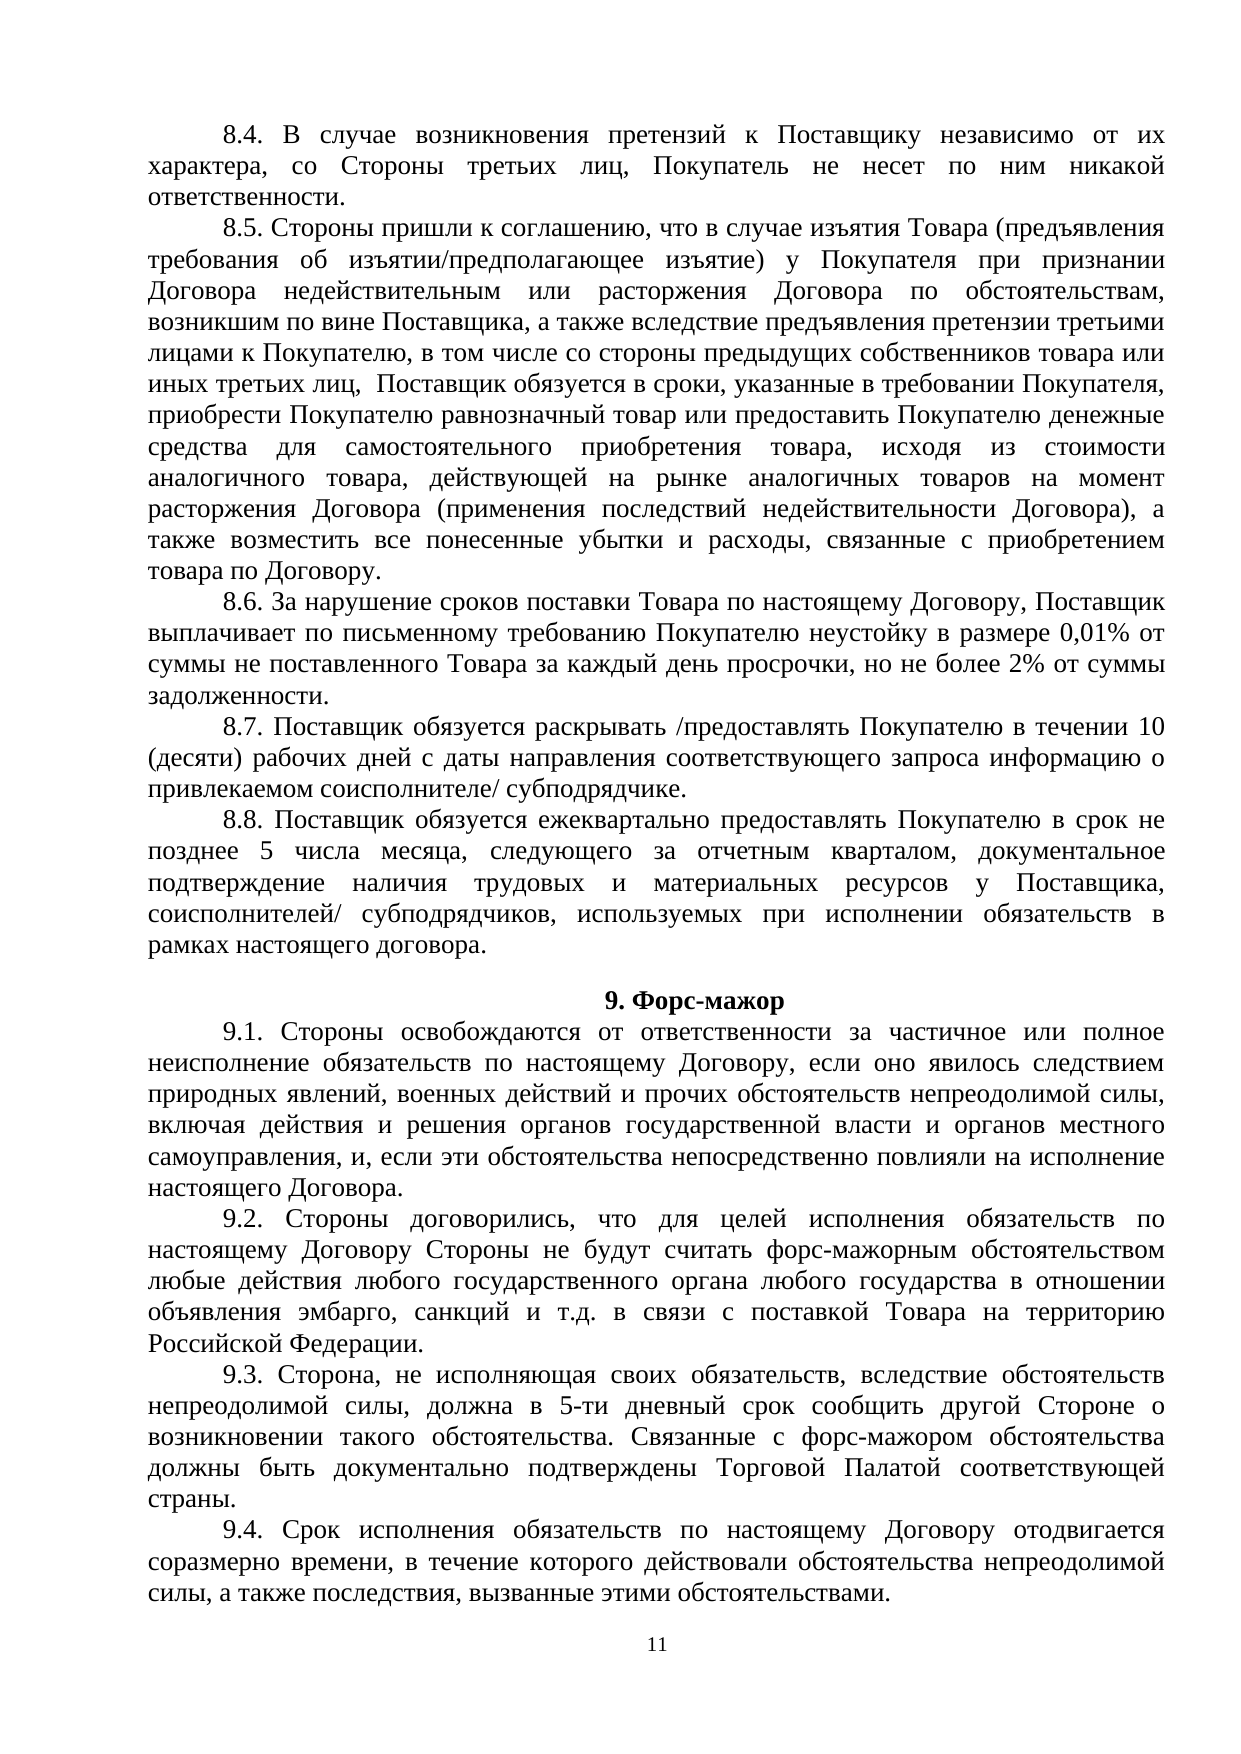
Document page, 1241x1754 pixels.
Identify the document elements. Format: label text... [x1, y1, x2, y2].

text 9.2. Стороны договорились, что для целей исполнения обязательств по настоящему Договору Стороны не будут считать форс-мажорным обстоятельством любые действия любого государственного органа любого государства в отношении объявления эмбарго, санкций и т.д. в связи с поставкой Товара на территорию Российской Федерации. [148, 1202, 1166, 1358]
text 8.4. В случае возникновения претензий к Поставщику независимо от их характера, со Стороны третьих лиц, Покупатель не несет по ним никакой ответственности. [148, 118, 1166, 212]
text 9.4. Срок исполнения обязательств по настоящему Договору отодвигается соразмерно времени, в течение которого действовали обстоятельства непреодолимой силы, а также последствия, вызванные этими обстоятельствами. [148, 1513, 1166, 1607]
text 8.6. За нарушение сроков поставки Товара по настоящему Договору, Поставщик выплачивает по письменному требованию Покупателю неустойку в размере 0,01% от суммы не поставленного Товара за каждый день просрочки, но не более 2% от суммы задолженности. [148, 585, 1166, 710]
text 8.5. Стороны пришли к соглашению, что в случае изъятия Товара (предъявления требования об изъятии/предполагающее изъятие) у Покупателя при признании Договора недействительным или расторжения Договора по обстоятельствам, возникшим по вине Поставщика, а также вследствие предъявления претензии третьими лицами к Покупателю, в том числе со стороны предыдущих собственников товара или иных третьих лиц, Поставщик обязуется в сроки, указанные в требовании Покупателя, приобрести Покупателю равнозначный товар или предоставить Покупателю денежные средства для самостоятельного приобретения товара, исходя из стоимости аналогичного товара, действующей на рынке аналогичных товаров на момент расторжения Договора (применения последствий недействительности Договора), а также возместить все понесенные убытки и расходы, связанные с приобретением товара по Договору. [148, 212, 1166, 585]
text 8.8. Поставщик обязуется ежеквартально предоставлять Покупателю в срок не позднее 5 числа месяца, следующего за отчетным кварталом, документальное подтверждение наличия трудовых и материальных ресурсов у Поставщика, соисполнителей/ субподрядчиков, используемых при исполнении обязательств в рамках настоящего договора. [148, 803, 1166, 959]
text 9. Форс-мажор [148, 984, 1166, 1015]
text 8.7. Поставщик обязуется раскрывать /предоставлять Покупателю в течении 10 (десяти) рабочих дней с даты направления соответствующего запроса информацию о привлекаемом соисполнителе/ субподрядчике. [148, 710, 1166, 803]
text 9.1. Стороны освобождаются от ответственности за частичное или полное неисполнение обязательств по настоящему Договору, если оно явилось следствием природных явлений, военных действий и прочих обстоятельств непреодолимой силы, включая действия и решения органов государственной власти и органов местного самоуправления, и, если эти обстоятельства непосредственно повлияли на исполнение настоящего Договора. [148, 1015, 1166, 1202]
text 9.3. Сторона, не исполняющая своих обязательств, вследствие обстоятельств непреодолимой силы, должна в 5-ти дневный срок сообщить другой Стороне о возникновении такого обстоятельства. Связанные с форс-мажором обстоятельства должны быть документально подтверждены Торговой Палатой соответствующей страны. [148, 1358, 1166, 1513]
